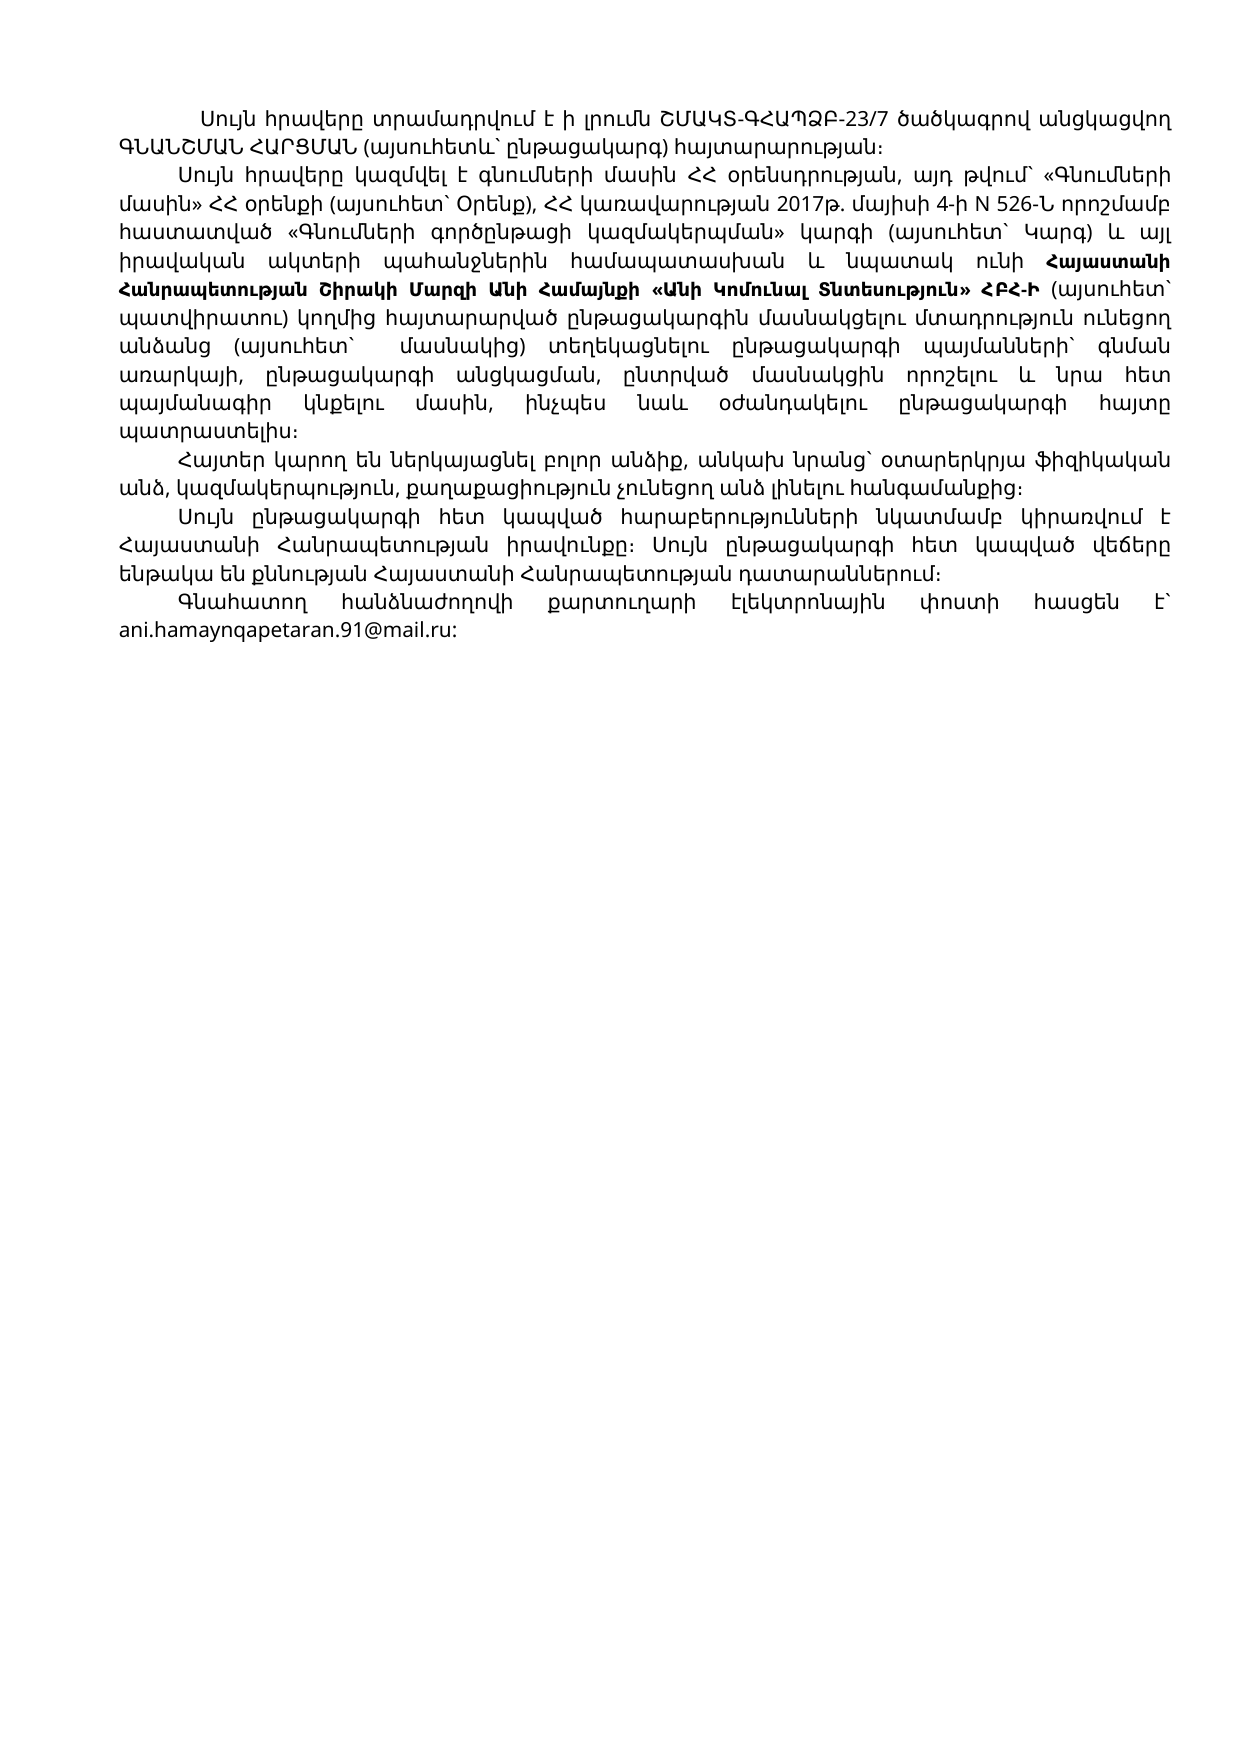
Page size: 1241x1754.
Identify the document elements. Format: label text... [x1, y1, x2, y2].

text Սույն ընթացակարգի հետ կապված հարաբերությունների նկատմամբ կիրառվում է Հայաստանի Հանրապետության իրավունքը։ Սույն ընթացակարգի հետ կապված վեճերը ենթակա են քննության Հայաստանի Հանրապետության դատարաններում։ [118, 502, 1171, 587]
text Հայտեր կարող են ներկայացնել բոլոր անձիք, անկախ նրանց` օտարերկրյա ֆիզիկական անձ, կազմակերպություն, քաղաքացիություն չունեցող անձ լինելու հանգամանքից։ [118, 445, 1171, 502]
text Գնահատող հանձնաժողովի քարտուղարի էլեկտրոնային փոստի հասցեն է` ani.hamaynqapetaran.91@mail.ru: [118, 587, 1171, 644]
text Սույն հրավերը կազմվել է գնումների մասին ՀՀ օրենսդրության, այդ թվում` «Գնումների մասին» ՀՀ օրենքի (այսուհետ` Օրենք), ՀՀ կառավարության 2017թ. մայիսի 4-ի N 526-Ն որոշմամբ հաստատված «Գնումների գործընթացի կազմակերպման» կարգի (այսուհետ` Կարգ) և այլ իրավական ակտերի պահանջներին համապատասխան և նպատակ ունի Հայաստանի Հանրապետության Շիրակի Մարզի Անի Համայնքի «Անի Կոմունալ Տնտեսություն» ՀԲՀ-Ի (այսուհետ` պատվիրատու) կողմից հայտարարված ընթացակարգին մասնակցելու մտադրություն ունեցող անձանց (այսուհետ` մասնակից) տեղեկացնելու ընթացակարգի պայմանների` գնման առարկայի, ընթացակարգի անցկացման, ընտրված մասնակցին որոշելու և նրա հետ պայմանագիր կնքելու մասին, ինչպես նաև օժանդակելու ընթացակարգի հայտը պատրաստելիս։ [118, 161, 1171, 445]
text Սույն հրավերը տրամադրվում է ի լրումն ՇՄԱԿՏ-ԳՀԱՊՁԲ-23/7 ծածկագրով անցկացվող ԳՆԱՆՇՄԱՆ ՀԱՐՑՄԱՆ (այսուհետև` ընթացակարգ) հայտարարության։ [118, 104, 1171, 161]
